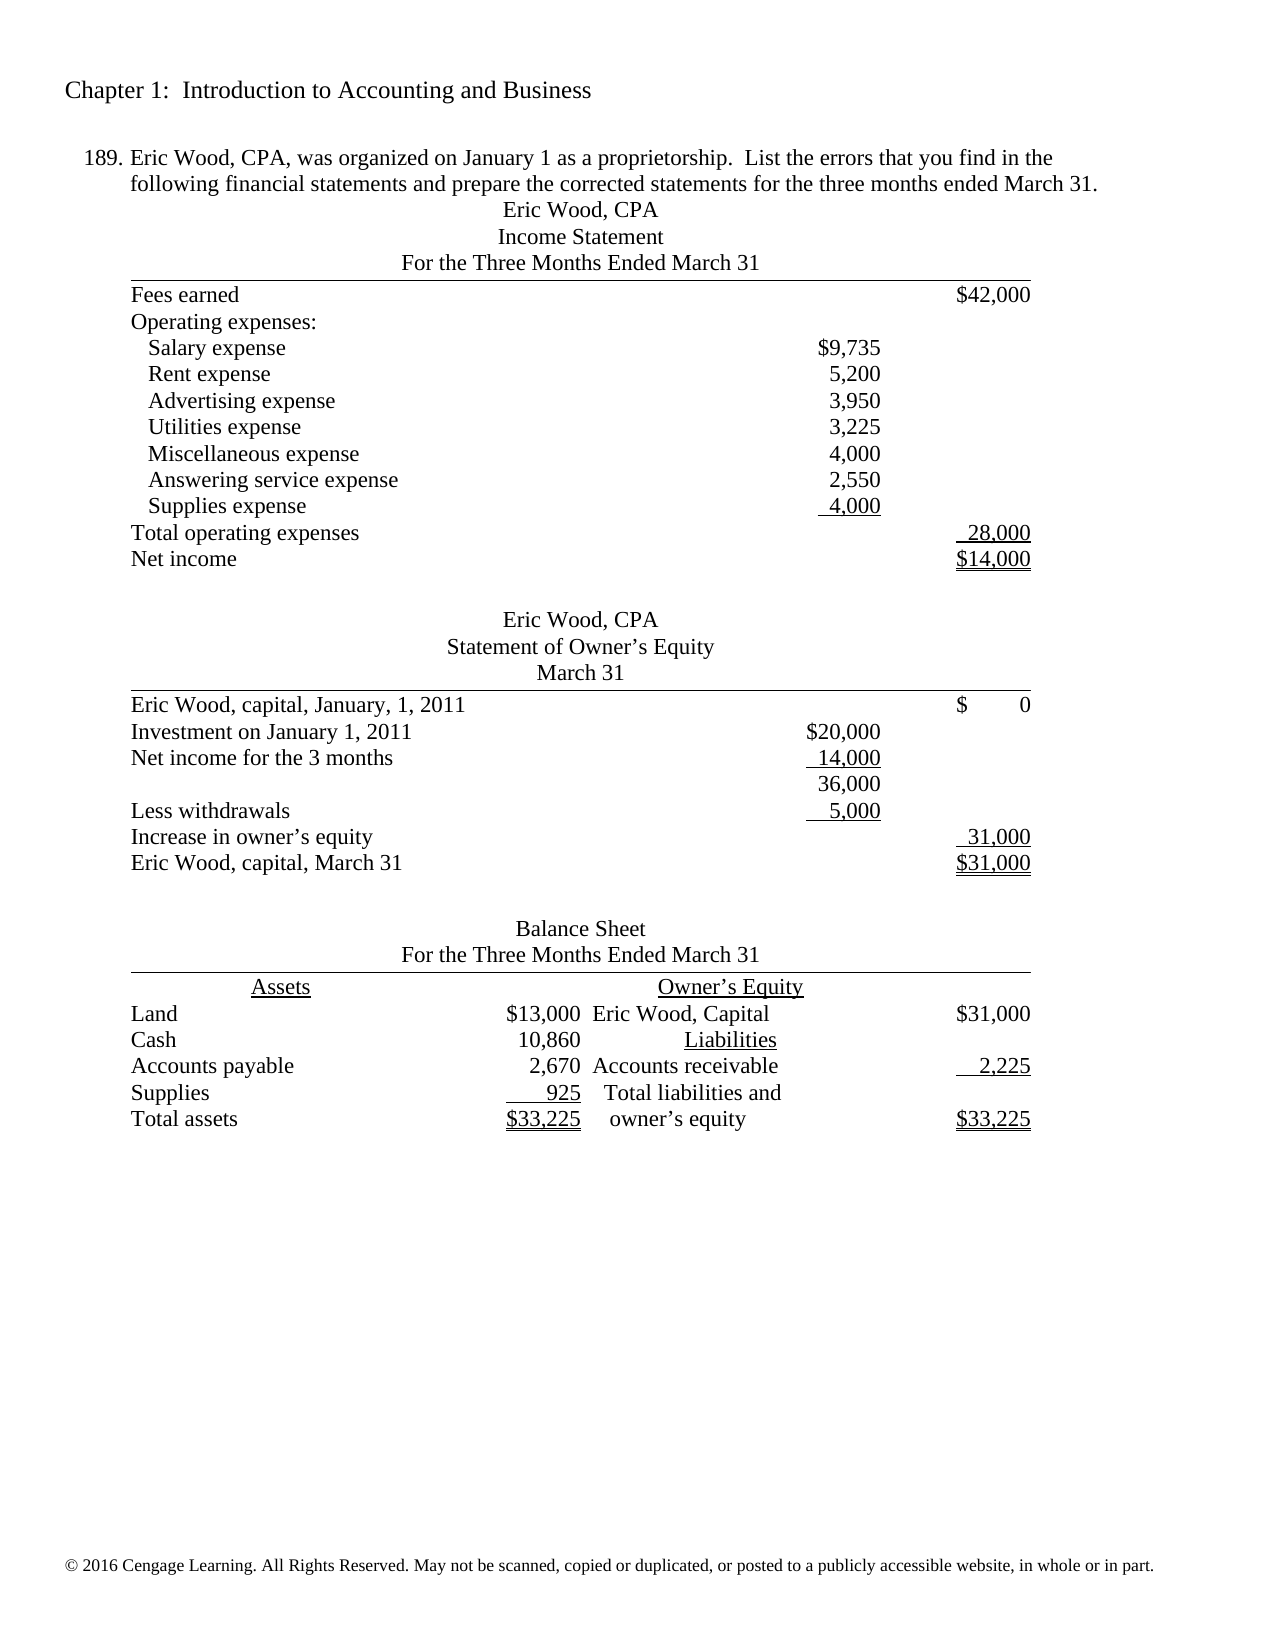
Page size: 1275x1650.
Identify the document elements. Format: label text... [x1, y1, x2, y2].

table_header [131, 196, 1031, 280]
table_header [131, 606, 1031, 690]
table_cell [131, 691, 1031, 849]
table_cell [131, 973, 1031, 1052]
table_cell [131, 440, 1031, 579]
list Eric Wood, CPA, was organized on January 1 as a proprietorship. List the errors that you find in the following financial statements and prepare the corrected statements for the three months ended March 31. [83, 144, 1141, 196]
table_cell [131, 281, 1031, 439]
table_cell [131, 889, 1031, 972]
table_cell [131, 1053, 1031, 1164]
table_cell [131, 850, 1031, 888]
